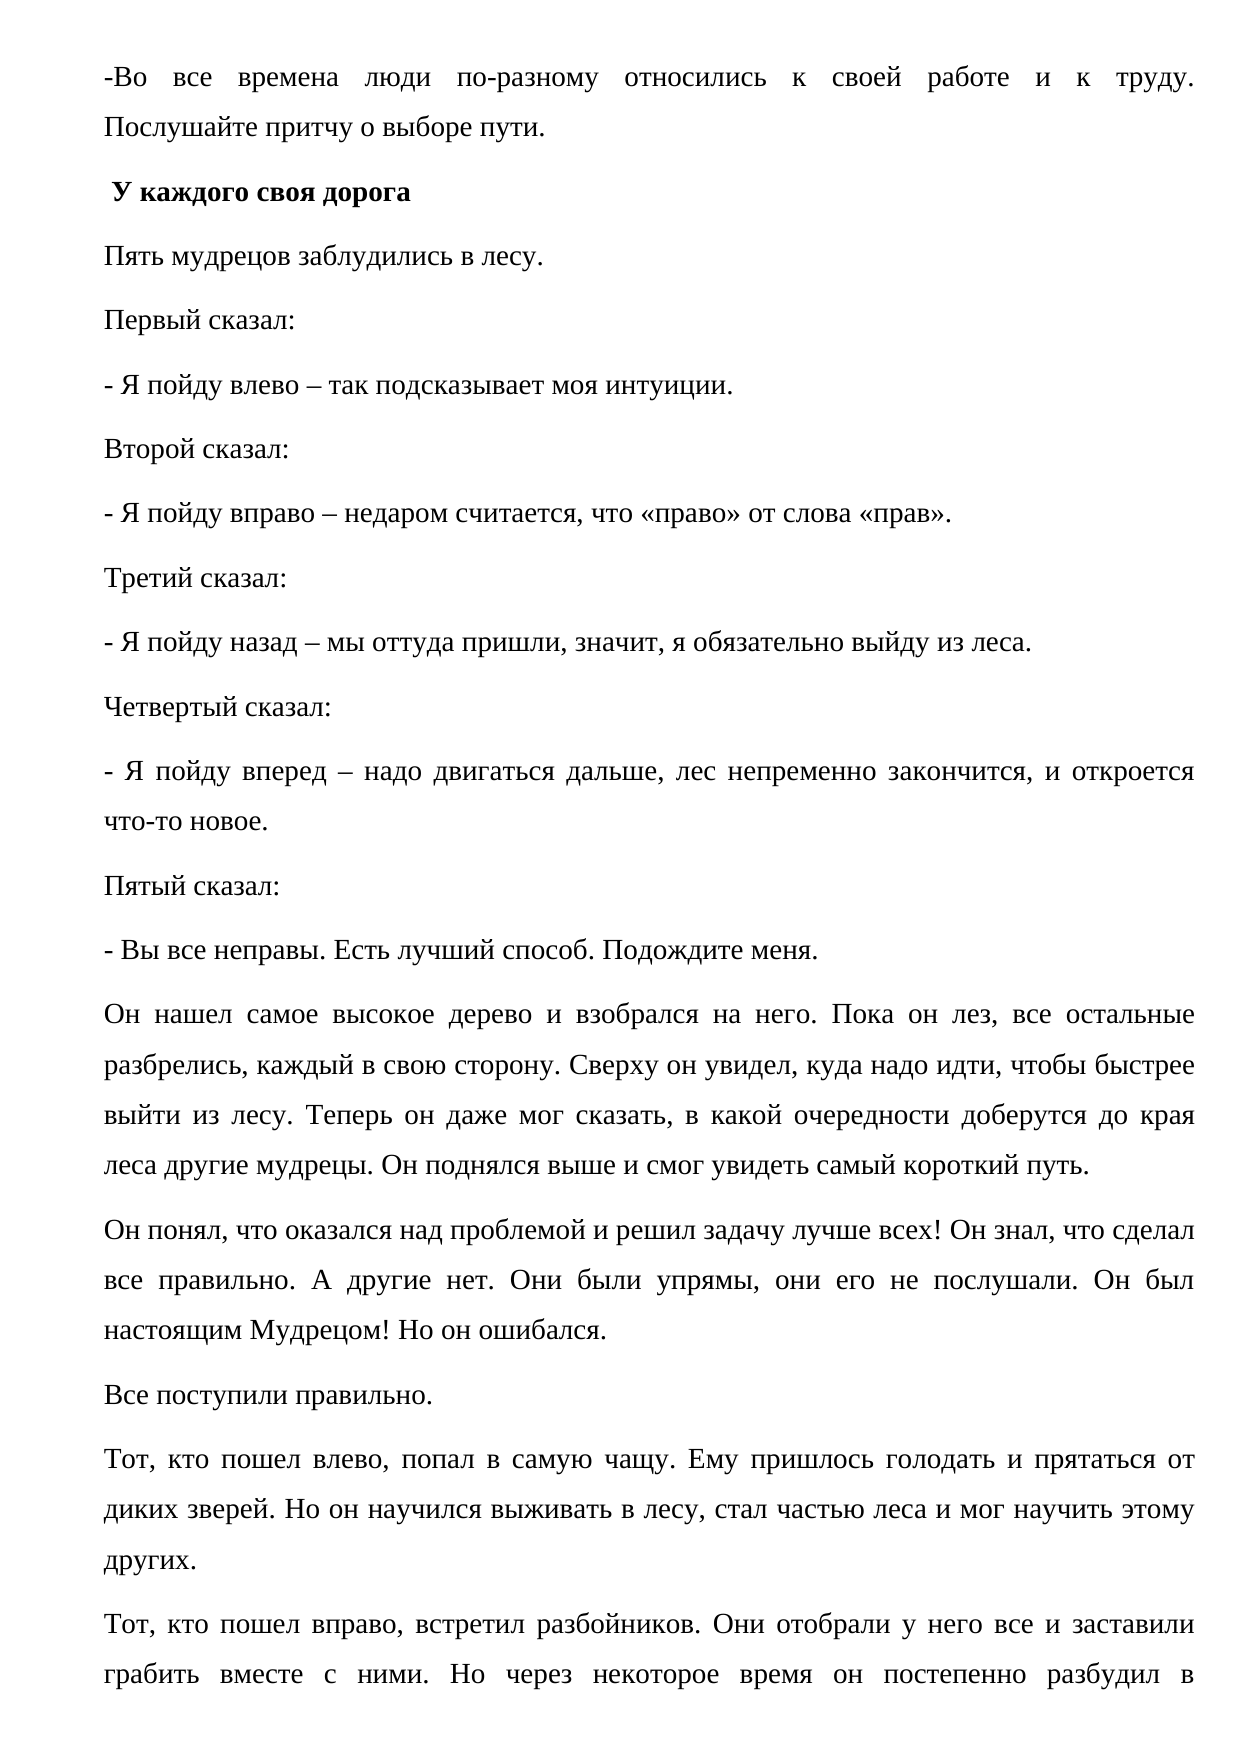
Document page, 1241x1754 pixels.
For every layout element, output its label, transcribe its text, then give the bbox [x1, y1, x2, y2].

text Четвертый сказал: [103, 689, 1196, 722]
text У каждого своя дорога [103, 174, 1196, 207]
text Он нашел самое высокое дерево и взобрался на него. Пока он лез, все остальные разбрелись, каждый в свою сторону. Сверху он увидел, куда надо идти, чтобы быстрее выйти из лесу. Теперь он даже мог сказать, в какой очередности доберутся до края леса другие мудрецы. Он поднялся выше и смог увидеть самый короткий путь. [103, 997, 1196, 1181]
text - Я пойду назад – мы оттуда пришли, значит, я обязательно выйду из леса. [103, 624, 1196, 658]
text -Во все времена люди по-разному относились к своей работе и к труду. Послушайте притчу о выборе пути. [103, 59, 1196, 143]
text Второй сказал: [103, 431, 1196, 465]
text Первый сказал: [103, 302, 1196, 336]
text - Я пойду вправо – недаром считается, что «право» от слова «прав». [103, 496, 1196, 529]
text Третий сказал: [103, 560, 1196, 593]
text - Я пойду вперед – надо двигаться дальше, лес непременно закончится, и откроется что-то новое. [103, 753, 1196, 837]
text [103, 1606, 1196, 1690]
text Все поступили правильно. [103, 1377, 1196, 1410]
text Он понял, что оказался над проблемой и решил задачу лучше всех! Он знал, что сделал все правильно. А другие нет. Они были упрямы, они его не послушали. Он был настоящим Мудрецом! Но он ошибался. [103, 1212, 1196, 1346]
text Пять мудрецов заблудились в лесу. [103, 238, 1196, 272]
text Пятый сказал: [103, 868, 1196, 901]
text Тот, кто пошел влево, попал в самую чащу. Ему пришлось голодать и прятаться от диких зверей. Но он научился выживать в лесу, стал частью леса и мог научить этому других. [103, 1441, 1196, 1575]
text - Вы все неправы. Есть лучший способ. Подождите меня. [103, 932, 1196, 966]
text - Я пойду влево – так подсказывает моя интуиции. [103, 367, 1196, 400]
